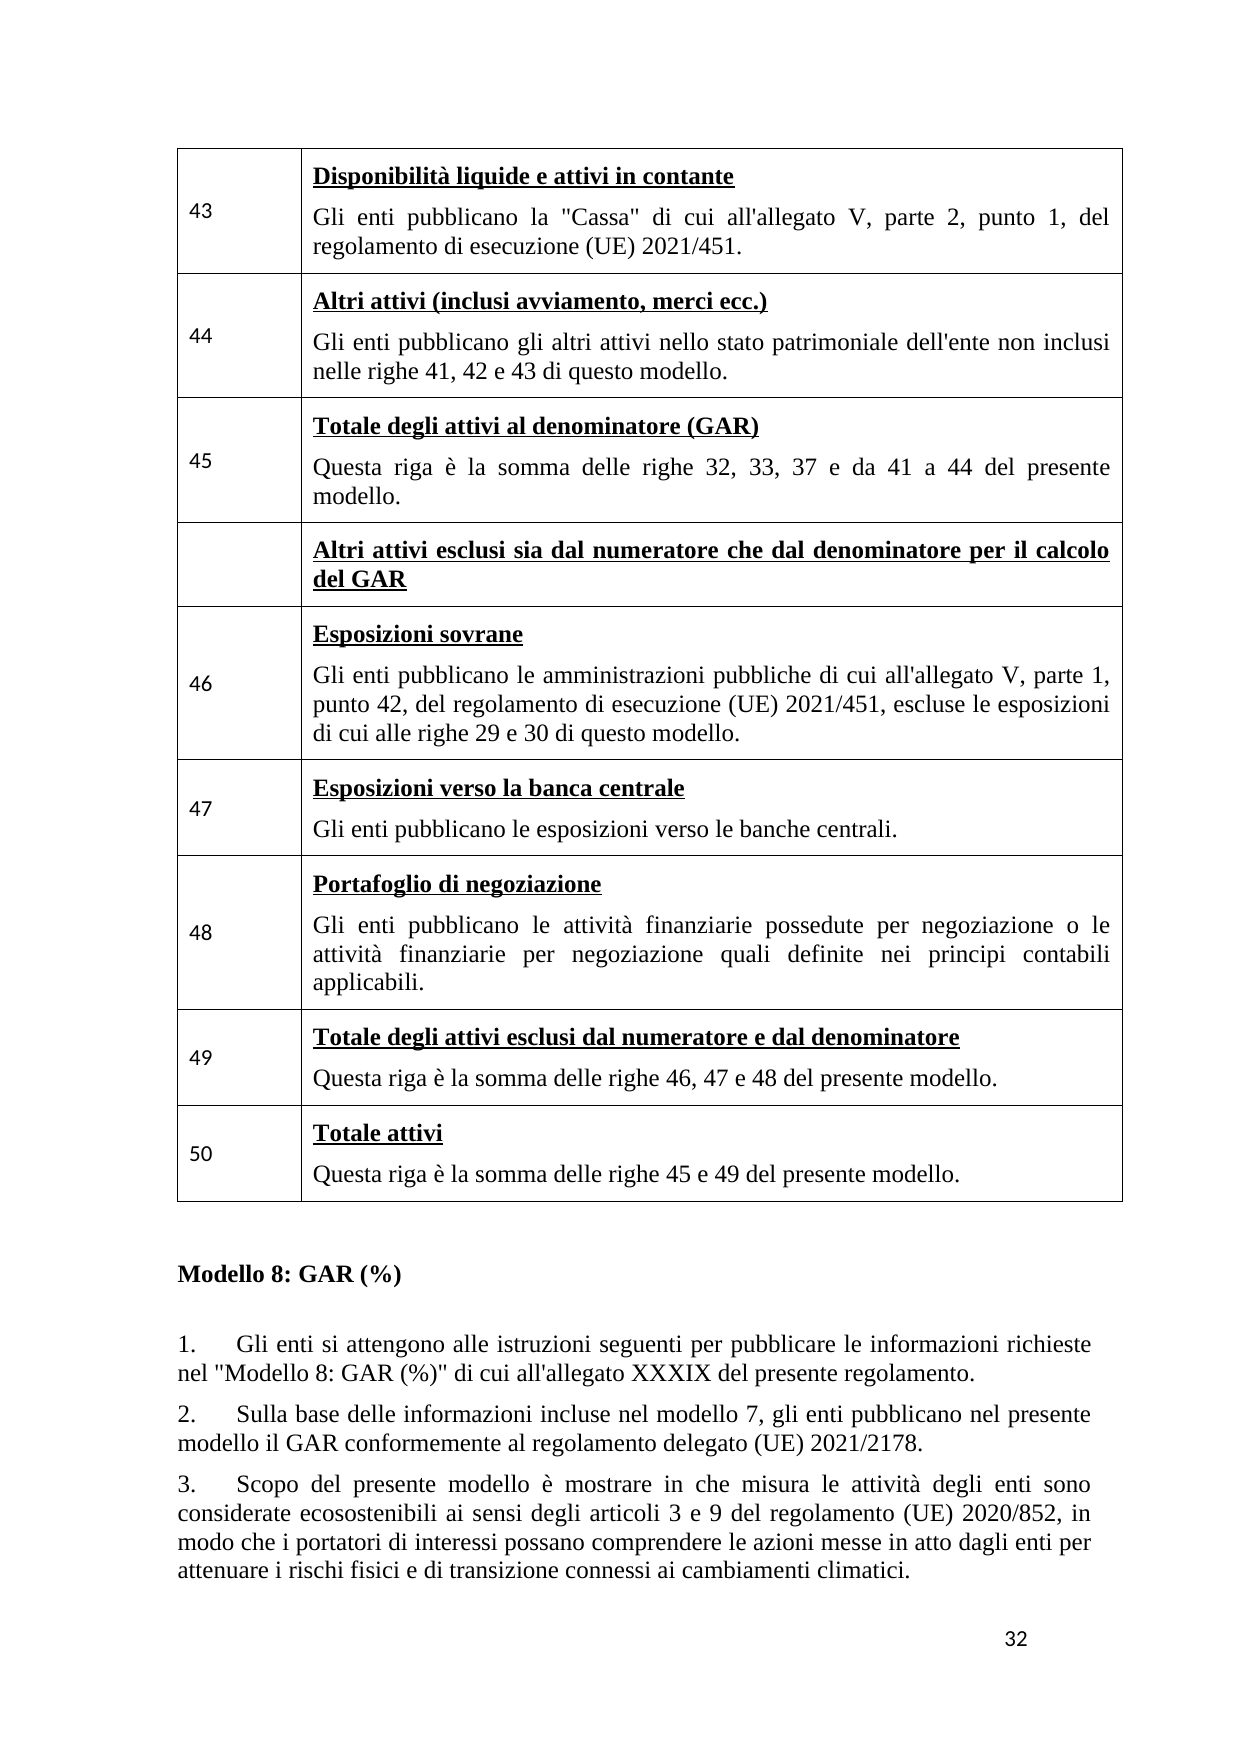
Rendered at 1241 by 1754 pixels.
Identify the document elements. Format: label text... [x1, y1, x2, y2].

table_cell 46 [178, 607, 301, 759]
table_cell 43 [178, 149, 301, 272]
table_cell 47 [178, 760, 301, 855]
table_cell [178, 523, 301, 606]
list Gli enti si attengono alle istruzioni seguenti per pubblicare le informazioni richieste nel "Modello 8: GAR (%)" di cui all'allegato XXXIX del presente regolamento. [177, 1329, 1092, 1387]
text Modello 8: GAR (%) [177, 1259, 1092, 1288]
table_cell 44 [178, 274, 301, 397]
table_cell 49 [178, 1010, 301, 1105]
list Sulla base delle informazioni incluse nel modello 7, gli enti pubblicano nel presente modello il GAR conformemente al regolamento delegato (UE) 2021/2178. [177, 1399, 1092, 1457]
table_cell Esposizioni verso la banca centrale Gli enti pubblicano le esposizioni verso le banche centrali. [302, 760, 1122, 855]
table_cell Portafoglio di negoziazione Gli enti pubblicano le attività finanziarie possedute per negoziazione o le attività finanziarie per negoziazione quali definite nei principi contabili applicabili. [302, 856, 1122, 1009]
table_cell 50 [178, 1106, 301, 1201]
table_cell Disponibilità liquide e attivi in contante Gli enti pubblicano la "Cassa" di cui all'allegato V, parte 2, punto 1, del regolamento di esecuzione (UE) 2021/451. [302, 149, 1122, 272]
table_cell Totale degli attivi esclusi dal numeratore e dal denominatore Questa riga è la somma delle righe 46, 47 e 48 del presente modello. [302, 1010, 1122, 1105]
table_cell Totale attivi Questa riga è la somma delle righe 45 e 49 del presente modello. [302, 1106, 1122, 1201]
table_cell Esposizioni sovrane Gli enti pubblicano le amministrazioni pubbliche di cui all'allegato V, parte 1, punto 42, del regolamento di esecuzione (UE) 2021/451, escluse le esposizioni di cui alle righe 29 e 30 di questo modello. [302, 607, 1122, 759]
table_cell Altri attivi esclusi sia dal numeratore che dal denominatore per il calcolo del GAR [302, 523, 1122, 606]
table_cell 45 [178, 398, 301, 522]
table_cell Totale degli attivi al denominatore (GAR) Questa riga è la somma delle righe 32, 33, 37 e da 41 a 44 del presente modello. [302, 398, 1122, 522]
table_cell Altri attivi (inclusi avviamento, merci ecc.) Gli enti pubblicano gli altri attivi nello stato patrimoniale dell'ente non inclusi nelle righe 41, 42 e 43 di questo modello. [302, 274, 1122, 397]
table_cell 48 [178, 856, 301, 1009]
list Scopo del presente modello è mostrare in che misura le attività degli enti sono considerate ecosostenibili ai sensi degli articoli 3 e 9 del regolamento (UE) 2020/852, in modo che i portatori di interessi possano comprendere le azioni messe in atto dagli enti per attenuare i rischi fisici e di transizione connessi ai cambiamenti climatici. [177, 1469, 1092, 1584]
